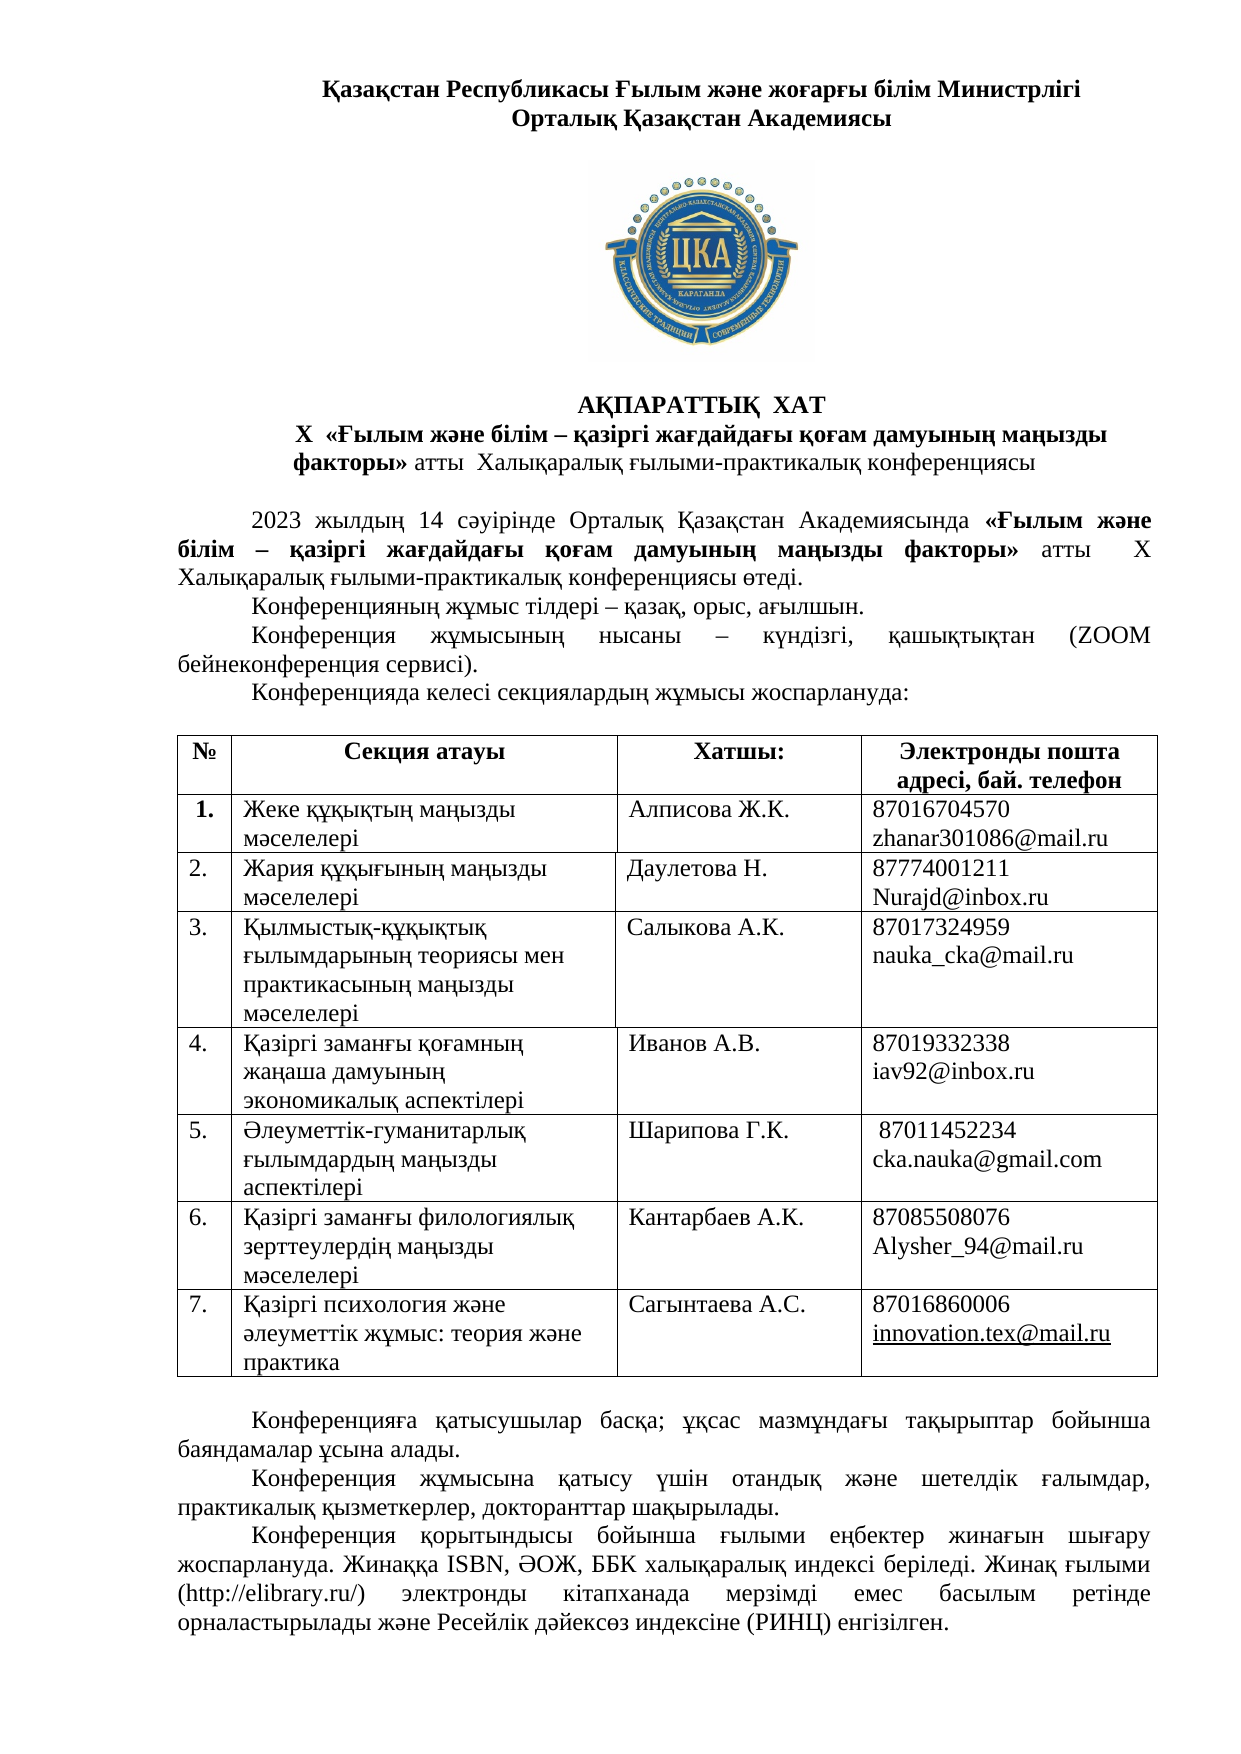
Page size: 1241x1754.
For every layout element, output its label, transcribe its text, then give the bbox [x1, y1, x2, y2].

table_cell 87085508076 Аlysher_94@mail.ru [862, 1202, 1157, 1288]
table_cell Қазіргі заманғы филологиялық зерттеулердің маңызды мәселелері [232, 1202, 617, 1288]
table_cell 87774001211 Nurajd@inbox.ru [1010, 853, 1157, 911]
table_cell Даулетова Н. [616, 853, 861, 911]
table_cell Қылмыстық-құқықтық ғылымдарының теориясы мен практикасының маңызды мәселелері [232, 912, 615, 1027]
table_cell 1. [178, 795, 231, 852]
table_cell Иванов А.В. [618, 1028, 861, 1114]
text Конференцияның жұмыс тілдері – қазақ, орыс, ағылшын. [177, 591, 1152, 620]
table_cell 7. [178, 1290, 231, 1376]
table_header Секция атауы [232, 736, 617, 793]
text 2023 жылдың 14 сәуірінде Орталық Қазақстан Академиясында «Ғылым және білім – қазіргі жағдайдағы қоғам дамуының маңызды факторы» атты X Халықаралық ғылыми-практикалық конференциясы өтеді. [177, 505, 1152, 591]
table_cell Жеке құқықтың маңызды мәселелері [232, 795, 617, 852]
picture [587, 160, 815, 362]
table_cell Сагынтаева А.С. [618, 1290, 861, 1376]
text X «Ғылым және білім – қазіргі жағдайдағы қоғам дамуының маңызды факторы» атты Халықаралық ғылыми-практикалық конференциясы [177, 419, 1152, 476]
table_cell Қазіргі заманғы қоғамның жаңаша дамуының экономикалық аспектілері [232, 1028, 617, 1114]
table_cell 87017324959 nauka_cka@mail.ru [862, 912, 1157, 1027]
table_cell 3. [178, 912, 231, 1027]
text Қазақстан Республикасы Ғылым және жоғарғы білім Министрлігі [177, 74, 1152, 103]
table_cell Шарипова Г.К. [618, 1115, 861, 1201]
text Конференция қорытындысы бойынша ғылыми еңбектер жинағын шығару жоспарлануда. Жинаққа ISBN, ӘОЖ, ББК халықаралық индексі беріледі. Жинақ ғылыми (http://elibrary.ru/) электронды кітапханада мерзімді емес басылым ретінде орналастырылады және Ресейлік дәйексөз индексіне (РИНЦ) енгізілген. [177, 1521, 1152, 1636]
text Орталық Қазақстан Академиясы [177, 103, 1152, 131]
text Конференцияға қатысушылар басқа; ұқсас мазмұндағы тақырыптар бойынша баяндамалар ұсына алады. [177, 1406, 1152, 1463]
table_cell Кантарбаев А.К. [618, 1202, 861, 1288]
table_cell 2. [178, 853, 231, 911]
table_cell 87019332338 iav92@inbox.ru [862, 1028, 1157, 1114]
table_cell 5. [178, 1115, 231, 1201]
text Конференцияда келесі секциялардың жұмысы жоспарлануда: [177, 677, 1152, 706]
text Конференция жұмысына қатысу үшін отандық және шетелдік ғалымдар, практикалық қызметкерлер, докторанттар шақырылады. [177, 1463, 1152, 1521]
table_cell 87016704570 zhanar301086@mail.ru [862, 795, 1157, 852]
table_cell 87011452234 cka.nauka@gmail.com [862, 1115, 1157, 1201]
table_header Хатшы: [618, 736, 861, 793]
table_cell Әлеуметтік-гуманитарлық ғылымдардың маңызды аспектілері [232, 1115, 617, 1201]
table_cell Жария құқығының маңызды мәселелері [232, 853, 615, 911]
table_header № [178, 736, 231, 793]
table_cell 6. [178, 1202, 231, 1288]
table_cell Алписова Ж.К. [618, 795, 861, 852]
table_cell Cалыкова А.К. [616, 912, 861, 1027]
table_cell 4. [178, 1028, 231, 1114]
text Конференция жұмысының нысаны – күндізгі, қашықтықтан (ZOOM бейнеконференция сервисі). [177, 620, 1152, 677]
text АҚПАРАТТЫҚ ХАТ [177, 390, 1152, 419]
table_cell Қазіргі психология және әлеуметтік жұмыс: теория және практика [232, 1290, 617, 1376]
table_header Электронды пошта адресі, бай. телефон [862, 736, 1157, 793]
